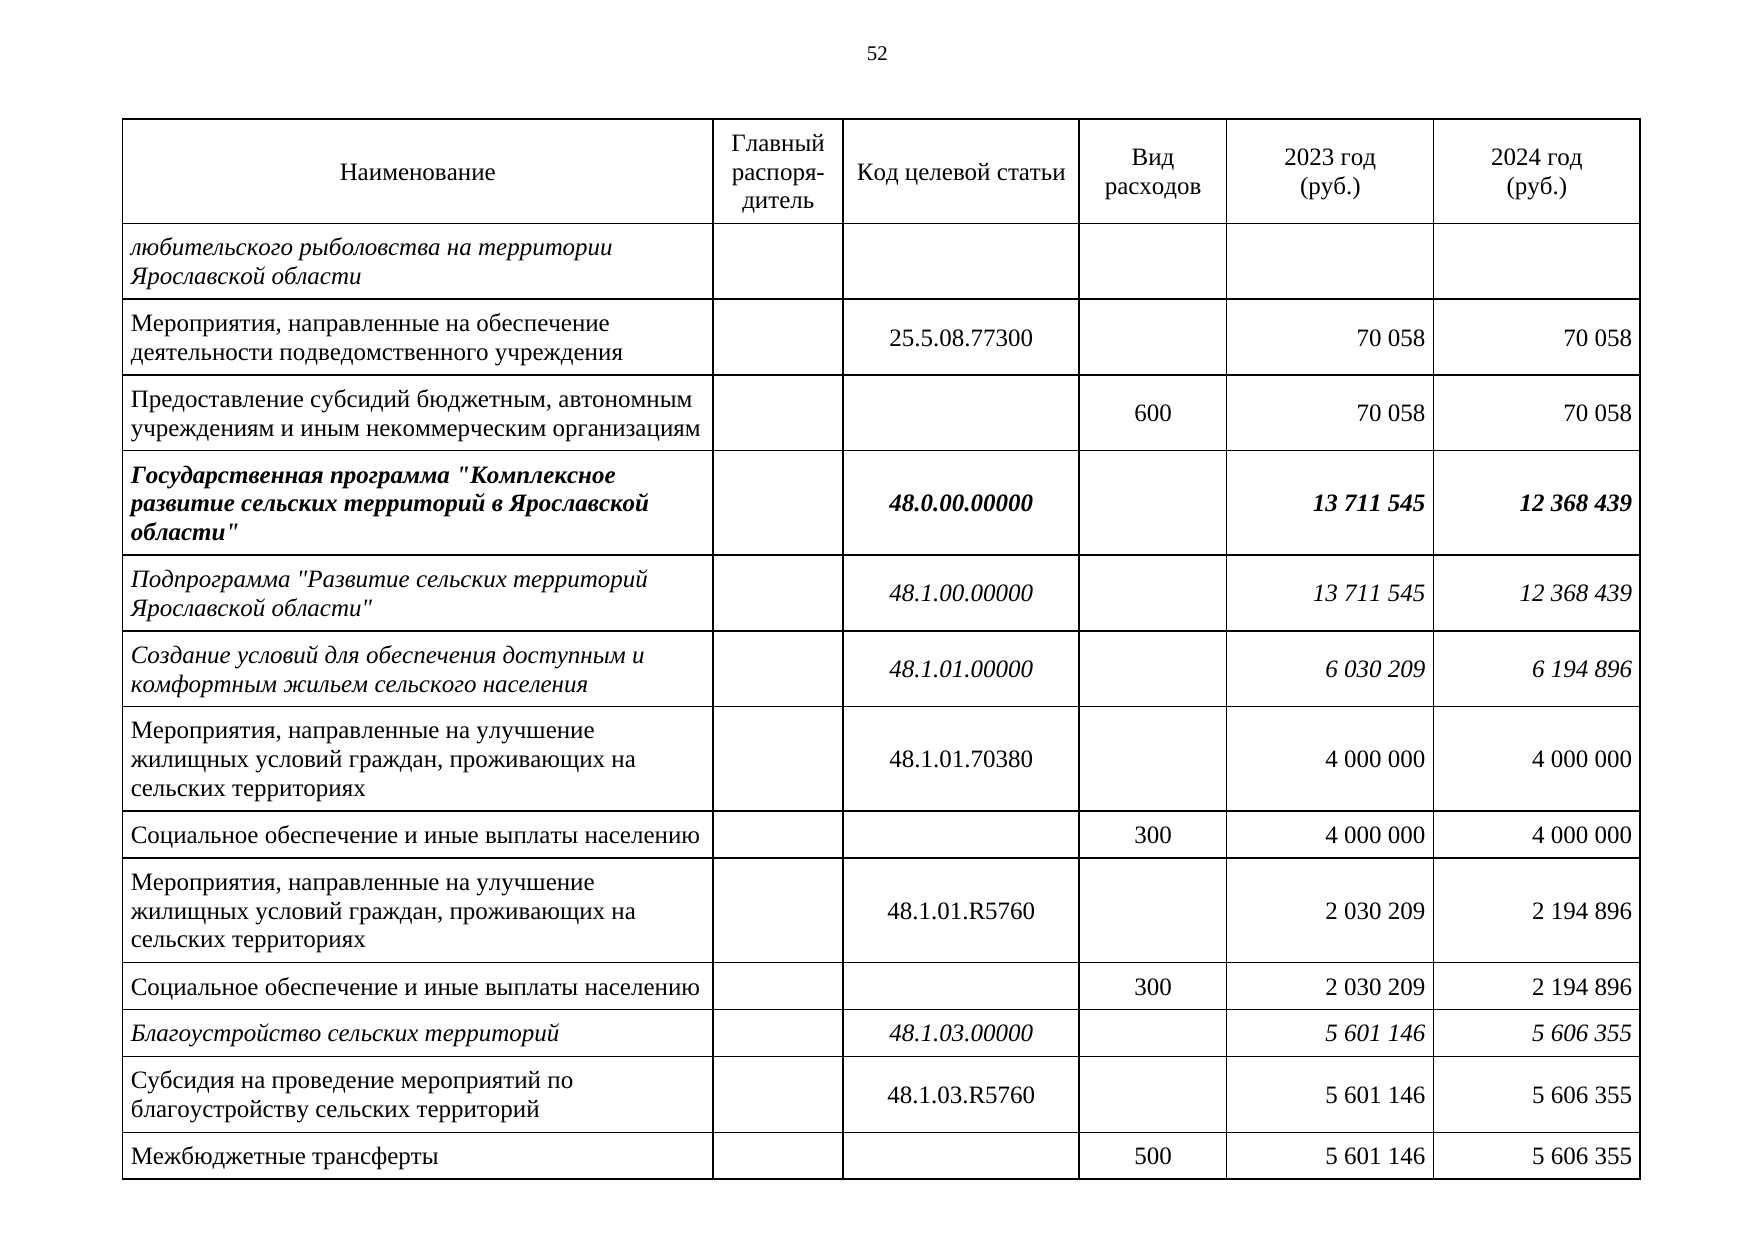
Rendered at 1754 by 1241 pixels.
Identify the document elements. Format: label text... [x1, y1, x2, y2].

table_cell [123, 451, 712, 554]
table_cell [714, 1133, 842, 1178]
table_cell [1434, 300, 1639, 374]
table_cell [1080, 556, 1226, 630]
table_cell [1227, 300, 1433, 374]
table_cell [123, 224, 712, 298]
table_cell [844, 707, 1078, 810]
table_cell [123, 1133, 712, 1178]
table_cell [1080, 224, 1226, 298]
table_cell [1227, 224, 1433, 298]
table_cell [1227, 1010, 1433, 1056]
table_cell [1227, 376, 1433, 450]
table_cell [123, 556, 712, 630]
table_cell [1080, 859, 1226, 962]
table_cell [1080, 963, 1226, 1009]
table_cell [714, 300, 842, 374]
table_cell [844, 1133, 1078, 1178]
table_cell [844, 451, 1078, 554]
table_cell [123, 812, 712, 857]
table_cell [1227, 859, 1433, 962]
table_header Код целевой статьи [844, 120, 1078, 223]
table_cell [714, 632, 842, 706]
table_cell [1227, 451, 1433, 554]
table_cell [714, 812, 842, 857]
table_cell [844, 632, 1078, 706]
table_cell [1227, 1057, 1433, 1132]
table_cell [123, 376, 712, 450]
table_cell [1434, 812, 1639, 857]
table_header Наименование [123, 120, 712, 223]
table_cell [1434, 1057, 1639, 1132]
table_header 2024 год (руб.) [1434, 120, 1639, 223]
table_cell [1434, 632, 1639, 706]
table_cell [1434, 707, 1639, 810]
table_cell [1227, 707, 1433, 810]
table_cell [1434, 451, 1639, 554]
table_header 2023 год (руб.) [1227, 120, 1433, 223]
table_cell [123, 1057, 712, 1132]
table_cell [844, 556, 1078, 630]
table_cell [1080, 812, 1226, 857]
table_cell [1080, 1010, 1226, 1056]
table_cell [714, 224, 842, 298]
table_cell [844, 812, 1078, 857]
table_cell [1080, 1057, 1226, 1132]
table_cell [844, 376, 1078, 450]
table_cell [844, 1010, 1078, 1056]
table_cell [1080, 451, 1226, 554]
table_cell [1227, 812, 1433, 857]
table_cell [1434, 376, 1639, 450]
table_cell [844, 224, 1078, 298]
table_header Вид расходов [1080, 120, 1226, 223]
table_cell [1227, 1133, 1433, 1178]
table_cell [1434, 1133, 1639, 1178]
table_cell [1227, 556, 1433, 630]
table_header Главный распоря-дитель [714, 120, 842, 223]
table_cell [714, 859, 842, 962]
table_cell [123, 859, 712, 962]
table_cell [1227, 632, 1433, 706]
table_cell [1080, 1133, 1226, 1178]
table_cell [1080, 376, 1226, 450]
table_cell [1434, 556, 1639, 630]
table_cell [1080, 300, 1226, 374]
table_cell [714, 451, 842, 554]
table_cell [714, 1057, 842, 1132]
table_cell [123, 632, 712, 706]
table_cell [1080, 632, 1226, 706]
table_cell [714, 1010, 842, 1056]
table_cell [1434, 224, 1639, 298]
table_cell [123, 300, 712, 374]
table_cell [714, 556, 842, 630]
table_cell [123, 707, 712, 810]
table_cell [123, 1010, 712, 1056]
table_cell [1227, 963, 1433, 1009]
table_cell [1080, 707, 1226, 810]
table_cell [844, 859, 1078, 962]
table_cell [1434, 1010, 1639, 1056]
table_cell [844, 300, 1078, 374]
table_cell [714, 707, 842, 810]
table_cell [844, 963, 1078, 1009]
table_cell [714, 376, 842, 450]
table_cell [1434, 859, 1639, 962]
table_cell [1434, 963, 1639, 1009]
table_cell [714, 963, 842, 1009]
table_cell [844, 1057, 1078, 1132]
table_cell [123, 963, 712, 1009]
